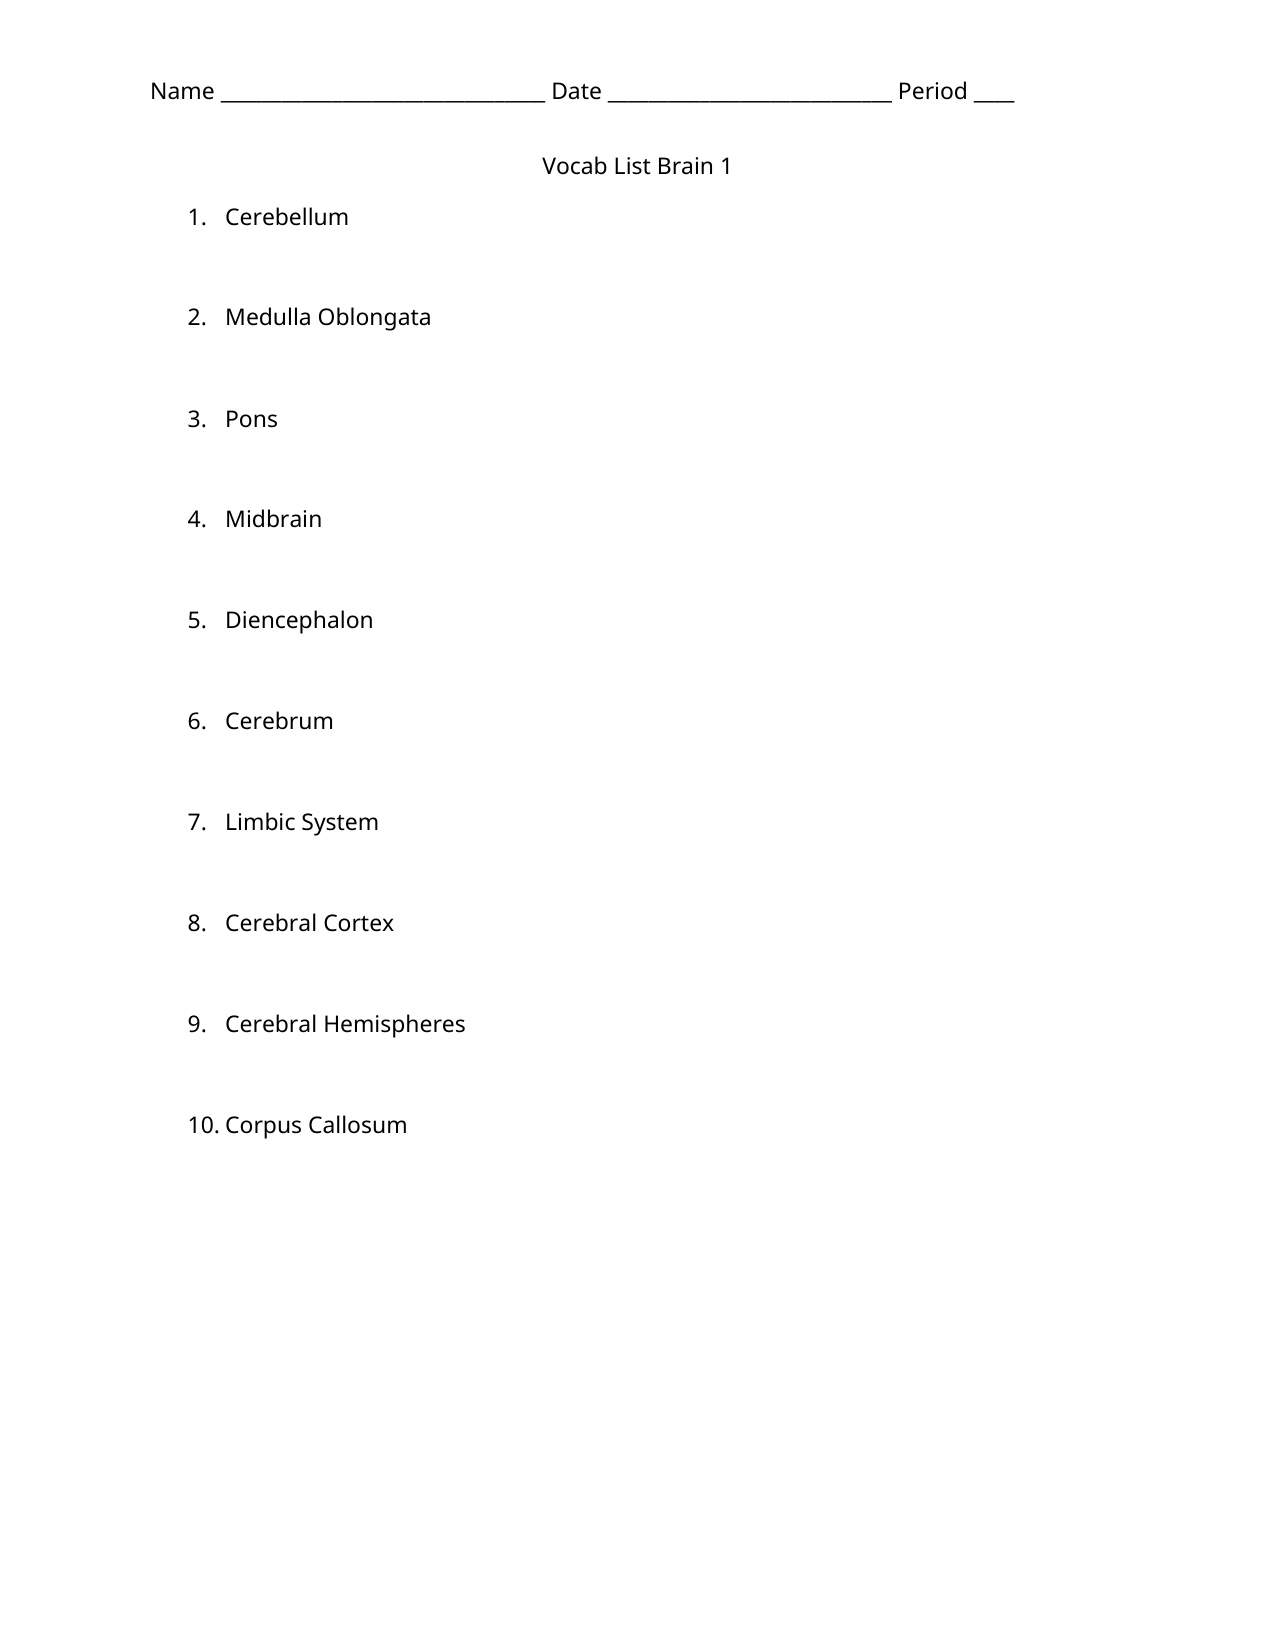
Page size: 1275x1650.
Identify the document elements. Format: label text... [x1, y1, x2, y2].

list Limbic System [187, 806, 1125, 837]
list Cerebrum [187, 705, 1125, 736]
text Vocab List Brain 1 [150, 150, 1125, 181]
list Midbrain [187, 503, 1125, 534]
list Pons [187, 402, 1125, 434]
list Corpus Callosum [187, 1109, 1125, 1140]
list Cerebral Hemispheres [187, 1008, 1125, 1039]
list Medulla Oblongata [187, 301, 1125, 332]
list Diencephalon [187, 604, 1125, 635]
list Cerebral Cortex [187, 907, 1125, 938]
list Cerebellum [187, 200, 1125, 232]
